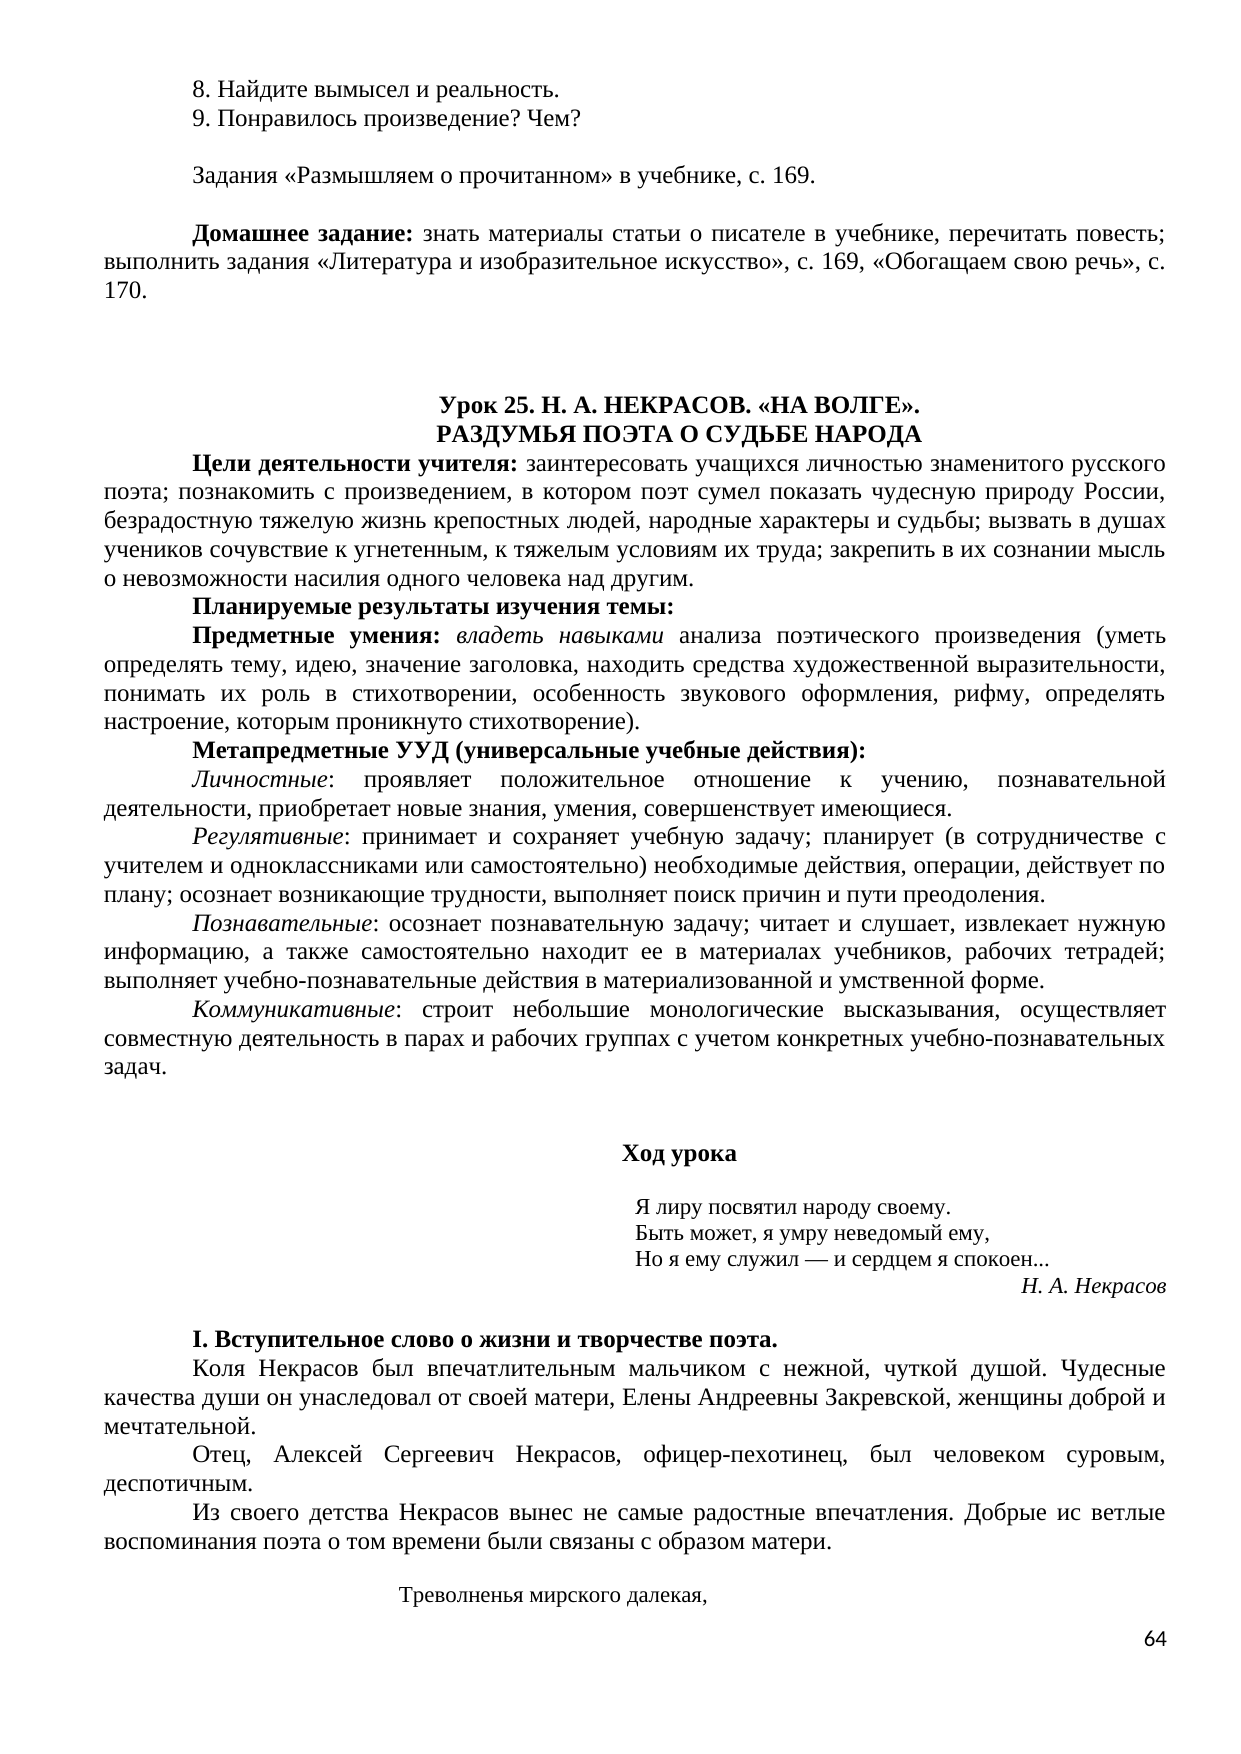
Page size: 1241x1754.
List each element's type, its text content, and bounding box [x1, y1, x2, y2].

text Метапредметные УУД (универсальные учебные действия): [103, 735, 1167, 764]
text Но я ему служил — и сердцем я спокоен... [103, 1245, 1167, 1272]
text Треволненья мирского далекая, [103, 1581, 1167, 1607]
text Домашнее задание: знать материалы статьи о писателе в учебнике, перечитать повесть; выполнить задания «Литература и изобразительное искусство», с. 169, «Обогащаем свою речь», с. 170. [103, 218, 1167, 304]
text Цели деятельности учителя: заинтересовать учащихся личностью знаменитого русского поэта; познакомить с произведением, в котором поэт сумел показать чудесную природу России, безрадостную тяжелую жизнь крепостных людей, народные характеры и судьбы; вызвать в душах учеников сочувствие к угнетенным, к тяжелым условиям их труда; закрепить в их сознании мысль о невозможности насилия одного человека над другим. [103, 448, 1167, 591]
text Коля Некрасов был впечатлительным мальчиком с нежной, чуткой душой. Чудесные качества души он унаследовал от своей матери, Елены Андреевны Закревской, женщины доброй и мечтательной. [103, 1353, 1167, 1439]
text Познавательные: осознает познавательную задачу; читает и слушает, извлекает нужную информацию, а также самостоятельно находит ее в материалах учебников, рабочих тетрадей; выполняет учебно-познавательные действия в материализованной и умственной форме. [103, 908, 1167, 994]
text Н. А. Некрасов [103, 1272, 1167, 1298]
text Отец, Алексей Сергеевич Некрасов, офицер-пехотинец, был человеком суровым, деспотичным. [103, 1439, 1167, 1497]
text Предметные умения: владеть навыками анализа поэтического произведения (уметь определять тему, идею, значение заголовка, находить средства художественной выразительности, понимать их роль в стихотворении, особенность звукового оформления, рифму, определять настроение, которым проникнуто стихотворение). [103, 620, 1167, 735]
text Регулятивные: принимает и сохраняет учебную задачу; планирует (в сотрудничестве с учителем и одноклассниками или самостоятельно) необходимые действия, операции, действует по плану; осознает возникающие трудности, выполняет поиск причин и пути преодоления. [103, 821, 1167, 908]
text Я лиру посвятил народу своему. [103, 1193, 1167, 1219]
text Из своего детства Некрасов вынес не самые радостные впечатления. Добрые ис ветлые воспоминания поэта о том времени были связаны с образом матери. [103, 1497, 1167, 1554]
text Личностные: проявляет положительное отношение к учению, познавательной деятельности, приобретает новые знания, умения, совершенствует имеющиеся. [103, 764, 1167, 821]
text Быть может, я умру неведомый ему, [103, 1219, 1167, 1245]
text Коммуникативные: строит небольшие монологические высказывания, осуществляет совместную деятельность в парах и рабочих группах с учетом конкретных учебно-познавательных задач. [103, 994, 1167, 1080]
text Урок 25. Н. А. НЕКРАСОВ. «НА ВОЛГЕ». [103, 390, 1167, 419]
text Задания «Размышляем о прочитанном» в учебнике, с. 169. [103, 160, 1167, 189]
text I. Вступительное слово о жизни и творчестве поэта. [103, 1324, 1167, 1353]
text 8. Найдите вымысел и реальность. [103, 74, 1167, 103]
text Планируемые результаты изучения темы: [103, 591, 1167, 620]
text РАЗДУМЬЯ ПОЭТА О СУДЬБЕ НАРОДА [103, 419, 1167, 448]
text 9. Понравилось произведение? Чем? [103, 103, 1167, 131]
text Ход урока [103, 1138, 1167, 1166]
